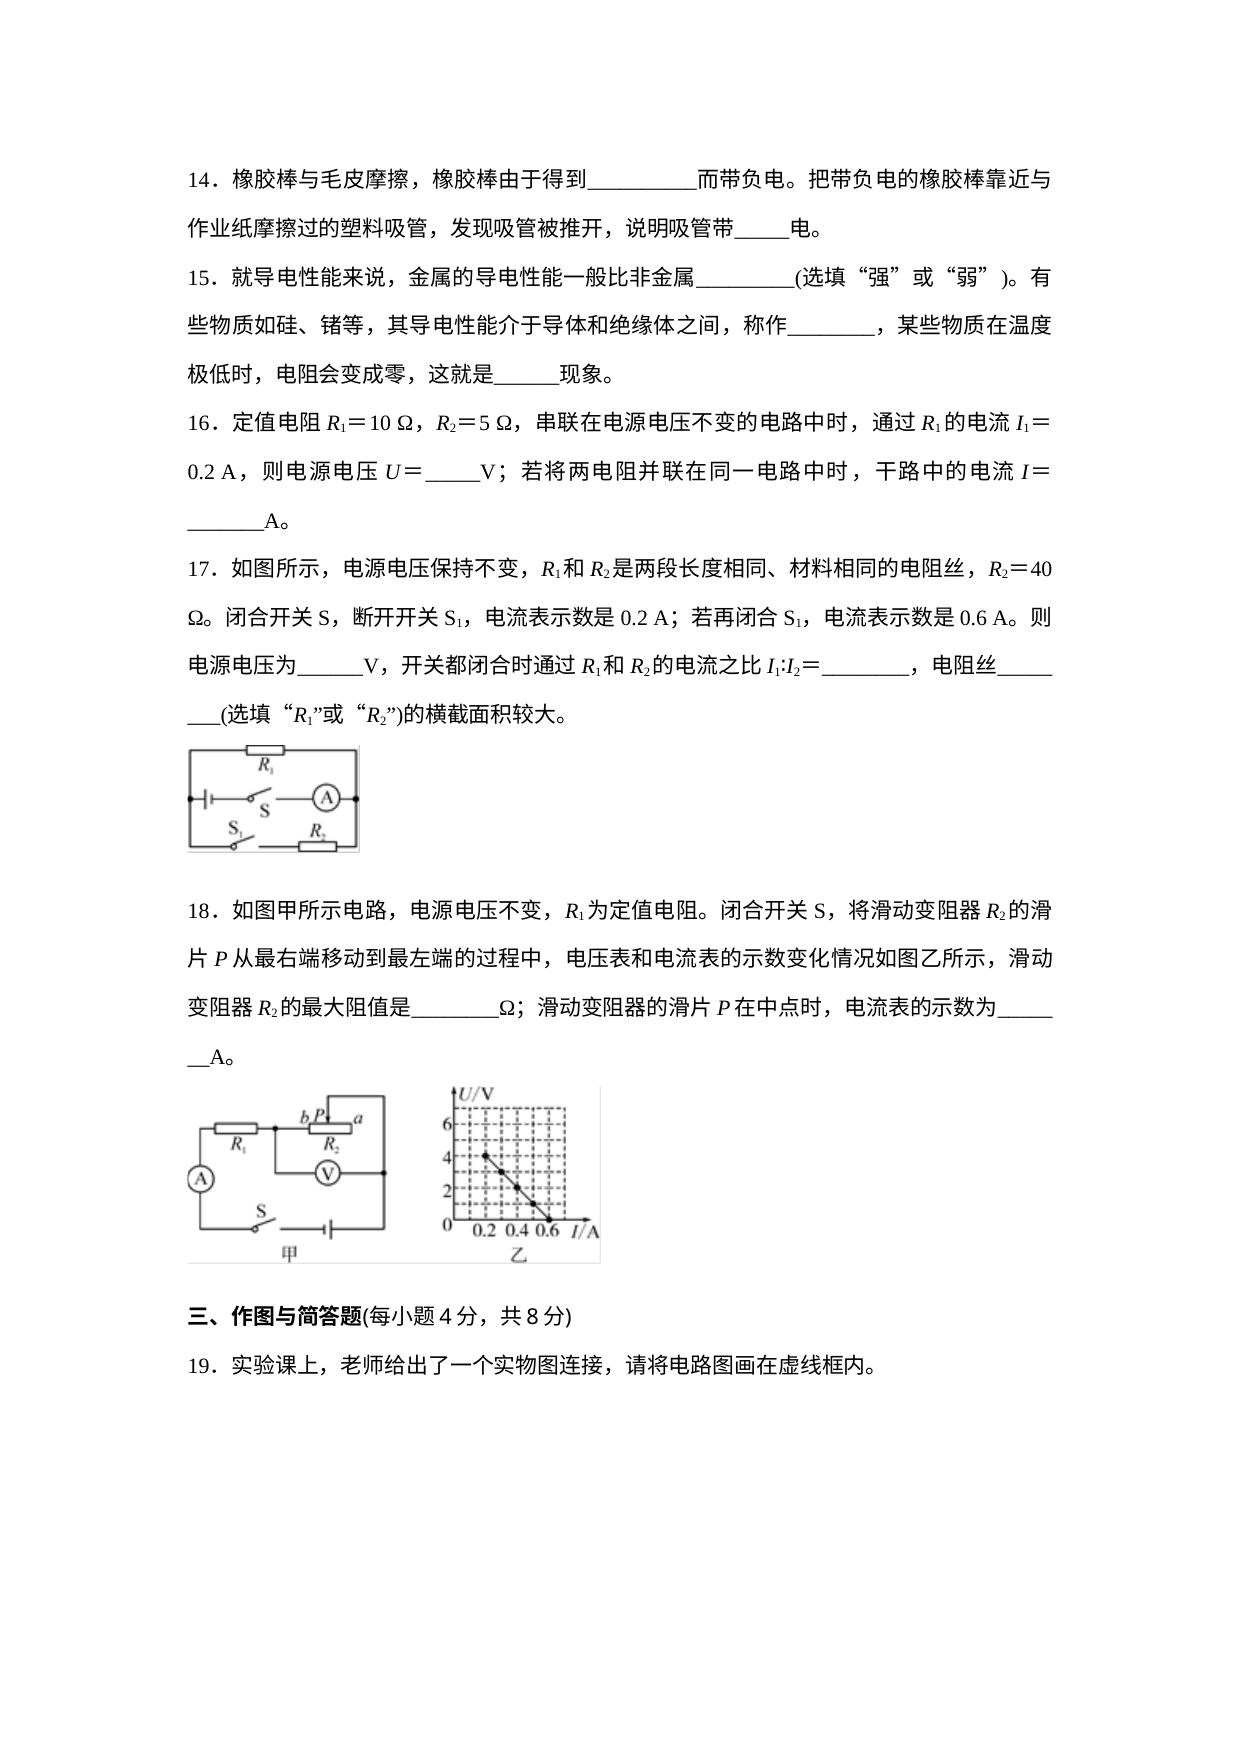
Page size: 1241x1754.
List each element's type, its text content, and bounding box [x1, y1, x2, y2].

text 14．橡胶棒与毛皮摩擦，橡胶棒由于得到__________而带负电。把带负电的橡胶棒靠近与作业纸摩擦过的塑料吸管，发现吸管被推开，说明吸管带_____电。 [187, 162, 1053, 243]
text 19．实验课上，老师给出了一个实物图连接，请将电路图画在虚线框内。 [187, 1347, 1053, 1380]
text 15．就导电性能来说，金属的导电性能一般比非金属_________(选填“强”或“弱”)。有些物质如硅、锗等，其导电性能介于导体和绝缘体之间，称作________，某些物质在温度极低时，电阻会变成零，这就是______现象。 [187, 259, 1053, 389]
text 17．如图所示，电源电压保持不变，R1和R2是两段长度相同、材料相同的电阻丝，R2＝40 Ω。闭合开关S，断开开关S1，电流表示数是0.2 A；若再闭合S1，电流表示数是0.6 A。则电源电压为______V，开关都闭合时通过R1和R2的电流之比I1∶I2＝________，电阻丝________(选填“R1”或“R2”)的横截面积较大。 [187, 551, 1053, 729]
text 16．定值电阻R1＝10 Ω，R2＝5 Ω，串联在电源电压不变的电路中时，通过R1的电流I1＝0.2 A，则电源电压U＝_____V；若将两电阻并联在同一电路中时，干路中的电流I＝_______A。 [187, 405, 1053, 535]
picture [187, 745, 361, 854]
picture [187, 1086, 602, 1265]
text 18．如图甲所示电路，电源电压不变，R1为定值电阻。闭合开关S，将滑动变阻器R2的滑片P从最右端移动到最左端的过程中，电压表和电流表的示数变化情况如图乙所示，滑动变阻器R2的最大阻值是________Ω；滑动变阻器的滑片P在中点时，电流表的示数为_______A。 [187, 892, 1053, 1071]
text 三、作图与简答题(每小题4分，共8分) [187, 1299, 1053, 1331]
